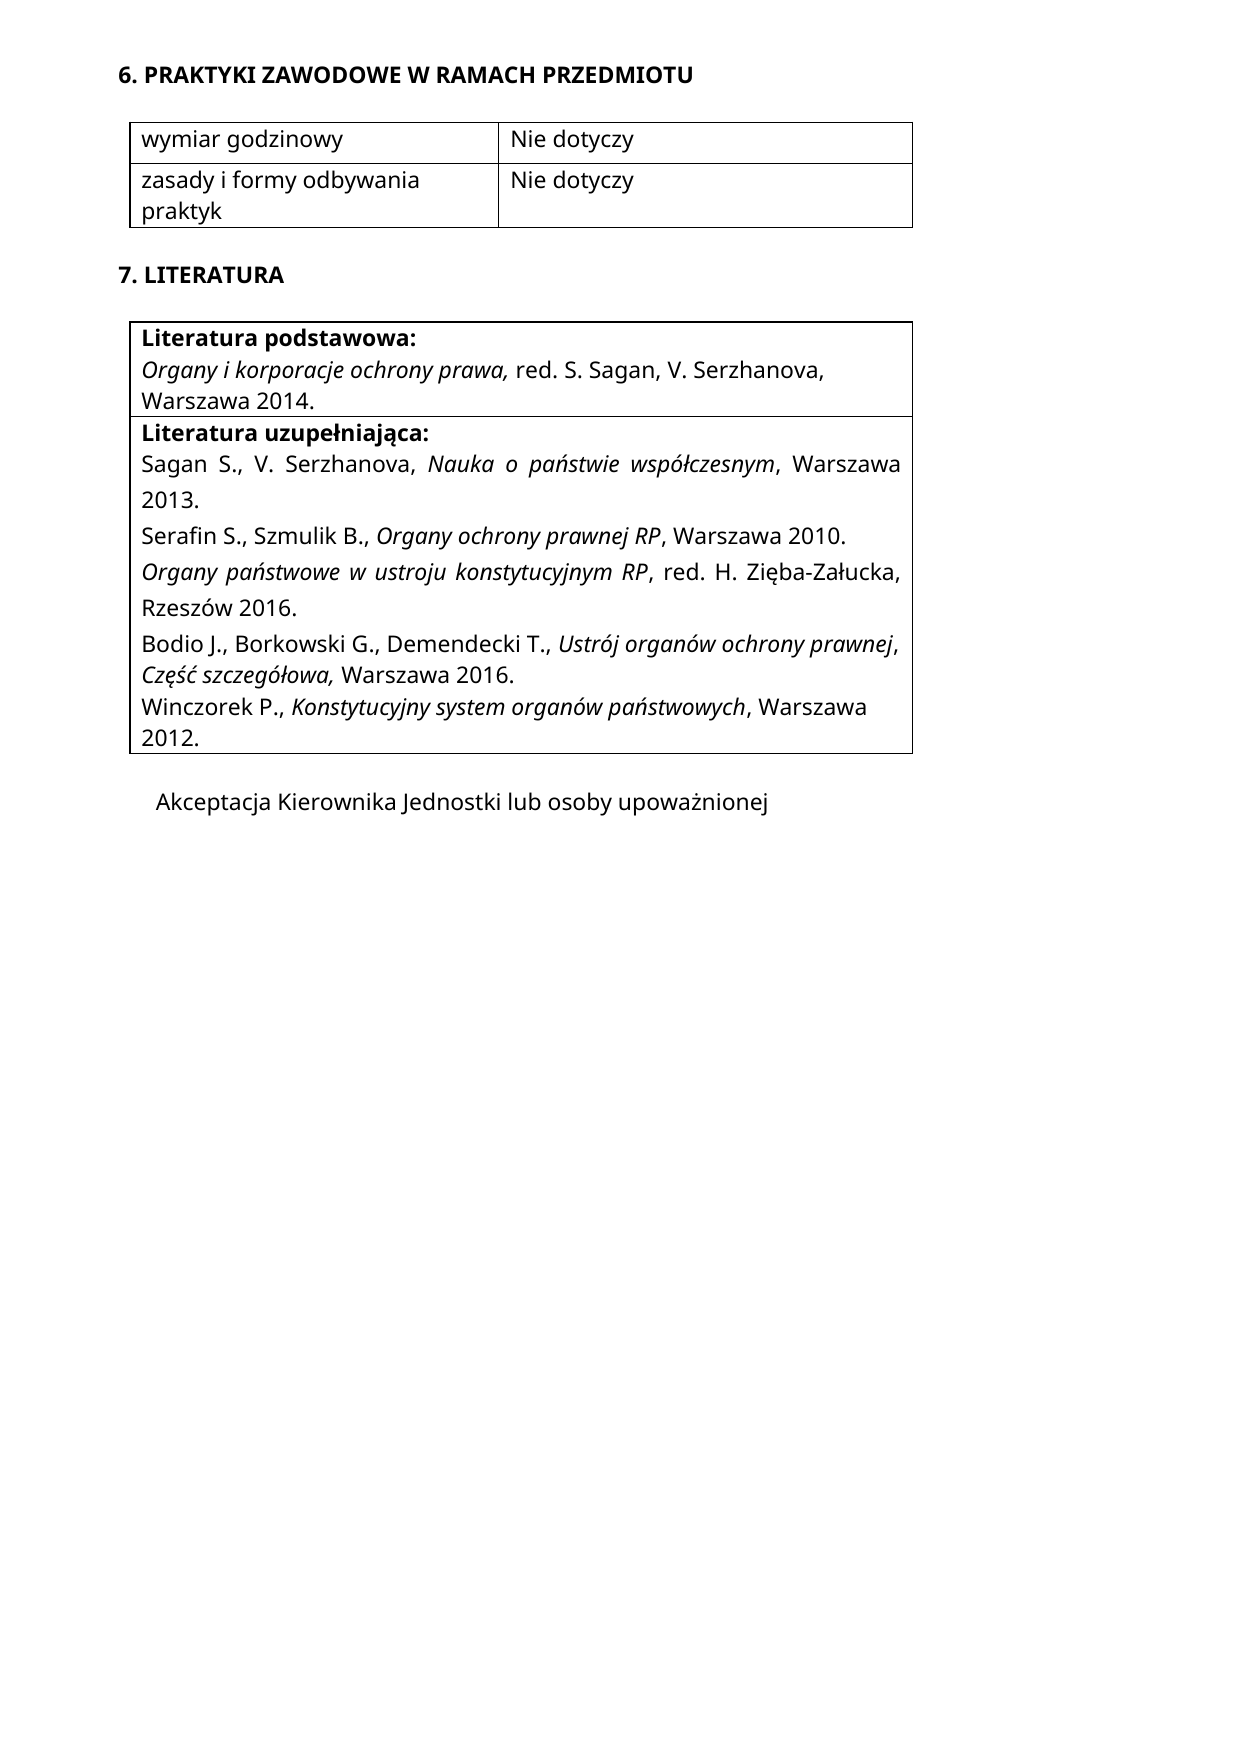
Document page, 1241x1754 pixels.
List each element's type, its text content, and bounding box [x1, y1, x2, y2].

text 6. PRAKTYKI ZAWODOWE W RAMACH PRZEDMIOTU [118, 59, 1122, 90]
table_cell zasady i formy odbywania praktyk [131, 164, 498, 227]
table_header Literatura podstawowa: Organy i korporacje ochrony prawa, red. S. Sagan, V. Serzhanova, Warszawa 2014. [131, 323, 912, 416]
text 7. LITERATURA [118, 259, 1122, 290]
table_cell Literatura uzupełniająca: Sagan S., V. Serzhanova, Nauka o państwie współczesnym, Warszawa 2013. Serafin S., Szmulik B., Organy ochrony prawnej RP, Warszawa 2010. Organy państwowe w ustroju konstytucyjnym RP, red. H. Zięba-Załucka, Rzeszów 2016. Bodio J., Borkowski G., Demendecki T., Ustrój organów ochrony prawnej, Część szczegółowa, Warszawa 2016. Winczorek P., Konstytucyjny system organów państwowych, Warszawa 2012. [131, 417, 912, 753]
table_header wymiar godzinowy [131, 123, 498, 163]
text Akceptacja Kierownika Jednostki lub osoby upoważnionej [156, 785, 1122, 817]
table_cell Nie dotyczy [499, 164, 912, 227]
table_header Nie dotyczy [499, 123, 912, 163]
